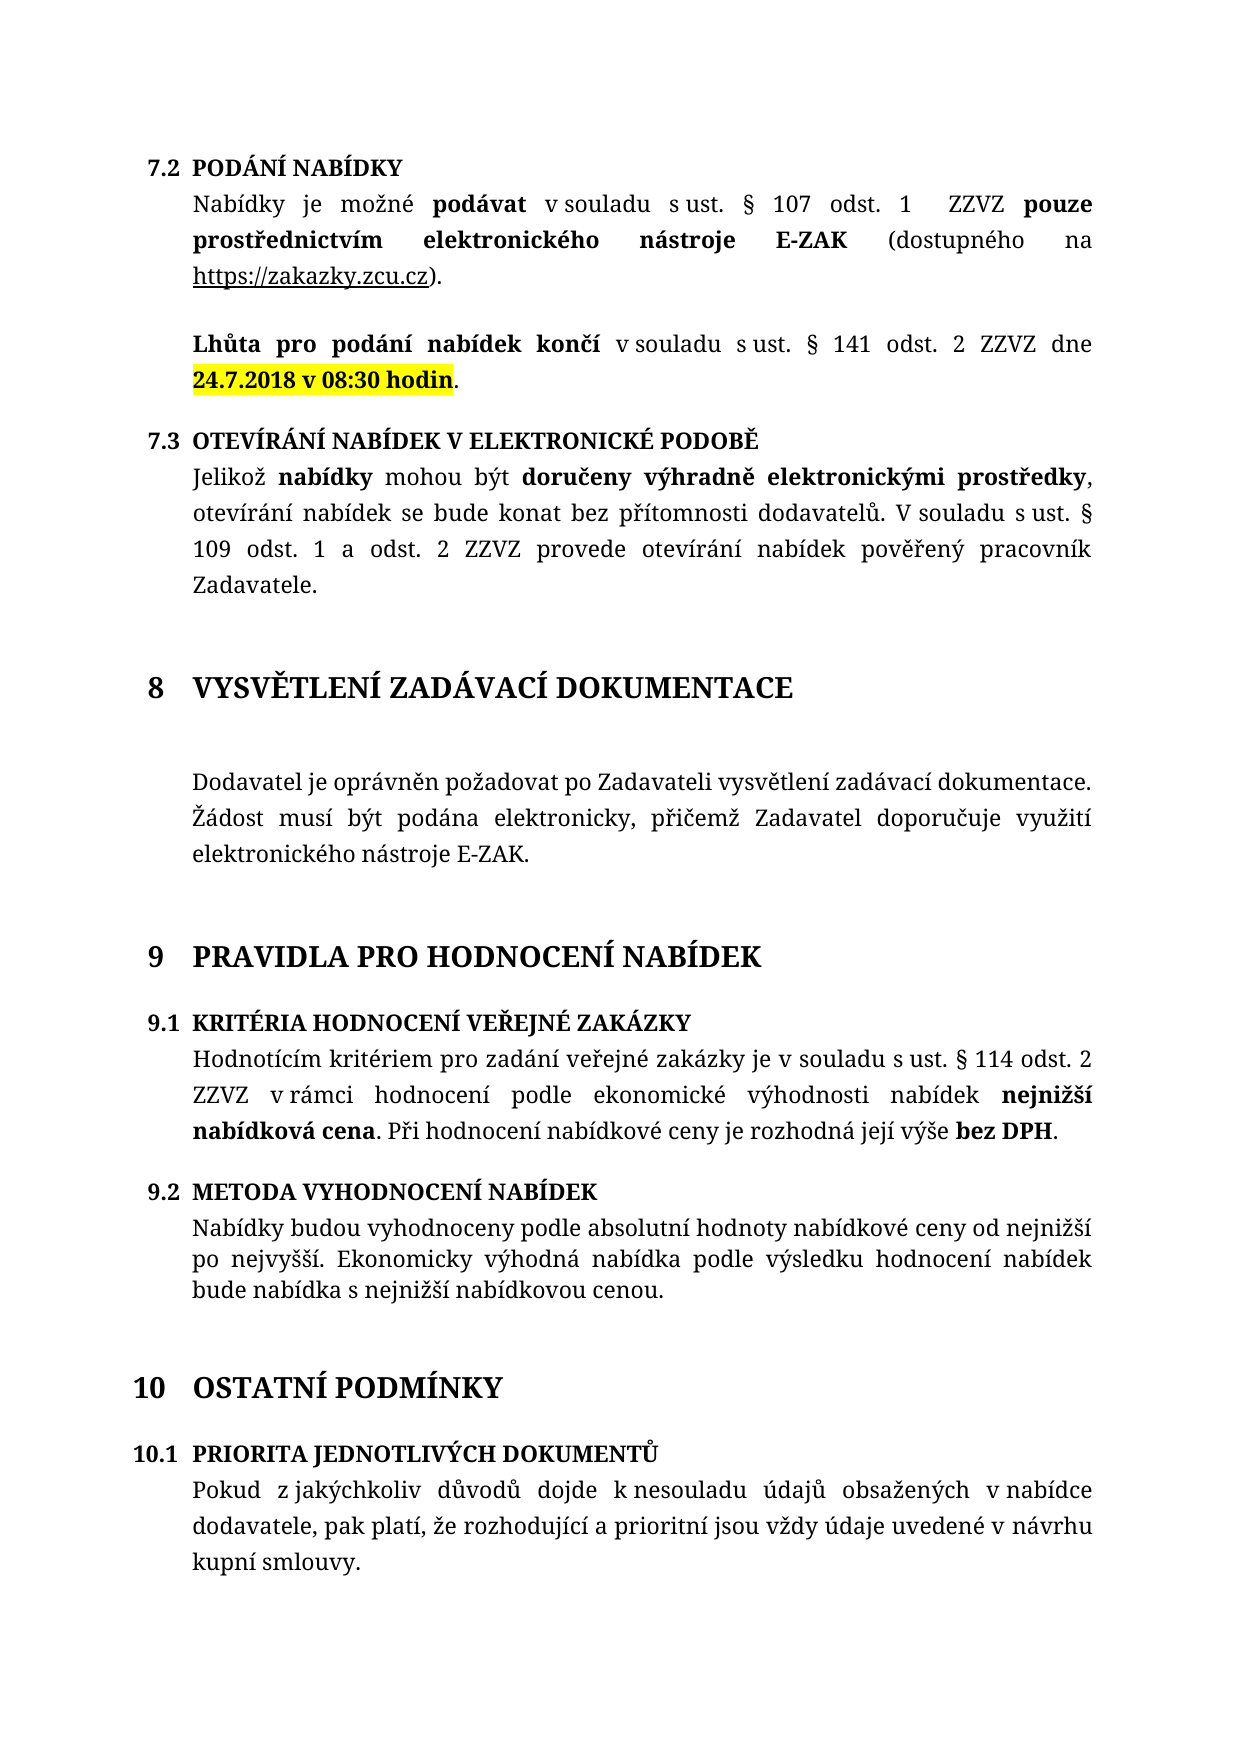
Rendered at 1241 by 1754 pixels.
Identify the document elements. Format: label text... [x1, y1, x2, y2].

subtitle KRITÉRIA HODNOCENÍ VEŘEJNÉ ZAKÁZKY [147, 1007, 1093, 1038]
subtitle PRIORITA JEDNOTLIVÝCH DOKUMENTŮ [133, 1438, 1093, 1470]
subtitle OSTATNÍ PODMÍNKY [133, 1368, 1093, 1407]
subtitle METODA VYHODNOCENÍ NABÍDEK [147, 1176, 1093, 1207]
subtitle PODÁNÍ NABÍDKY [147, 152, 1093, 183]
subtitle PRAVIDLA PRO HODNOCENÍ NABÍDEK [148, 936, 1093, 976]
text Nabídky je možné podávat v souladu s ust. § 107 odst. 1 ZZVZ pouze prostřednictvím elektronického nástroje E-ZAK (dostupného na https://zakazky.zcu.cz). [193, 188, 1093, 291]
text Hodnotícím kritériem pro zadání veřejné zakázky je v souladu s ust. § 114 odst. 2 ZZVZ v rámci hodnocení podle ekonomické výhodnosti nabídek nejnižší nabídková cena. Při hodnocení nabídkové ceny je rozhodná její výše bez DPH. [193, 1043, 1093, 1146]
subtitle OTEVÍRÁNÍ NABÍDEK V ELEKTRONICKÉ PODOBĚ [148, 425, 1093, 456]
text Dodavatel je oprávněn požadovat po Zadavateli vysvětlení zadávací dokumentace. Žádost musí být podána elektronicky, přičemž Zadavatel doporučuje využití elektronického nástroje E-ZAK. [192, 766, 1093, 869]
text Nabídky budou vyhodnoceny podle absolutní hodnoty nabídkové ceny od nejnižší po nejvyšší. Ekonomicky výhodná nabídka podle výsledku hodnocení nabídek bude nabídka s nejnižší nabídkovou cenou. [192, 1212, 1093, 1305]
subtitle VYSVĚTLENÍ ZADÁVACÍ DOKUMENTACE [148, 667, 1093, 707]
text Pokud z jakýchkoliv důvodů dojde k nesouladu údajů obsažených v nabídce dodavatele, pak platí, že rozhodující a prioritní jsou vždy údaje uvedené v návrhu kupní smlouvy. [192, 1474, 1093, 1577]
text Jelikož nabídky mohou být doručeny výhradně elektronickými prostředky, otevírání nabídek se bude konat bez přítomnosti dodavatelů. V souladu s ust. § 109 odst. 1 a odst. 2 ZZVZ provede otevírání nabídek pověřený pracovník Zadavatele. [193, 461, 1093, 600]
text Lhůta pro podání nabídek končí v souladu s ust. § 141 odst. 2 ZZVZ dne 24.7.2018 v 08:30 hodin. [193, 328, 1093, 395]
